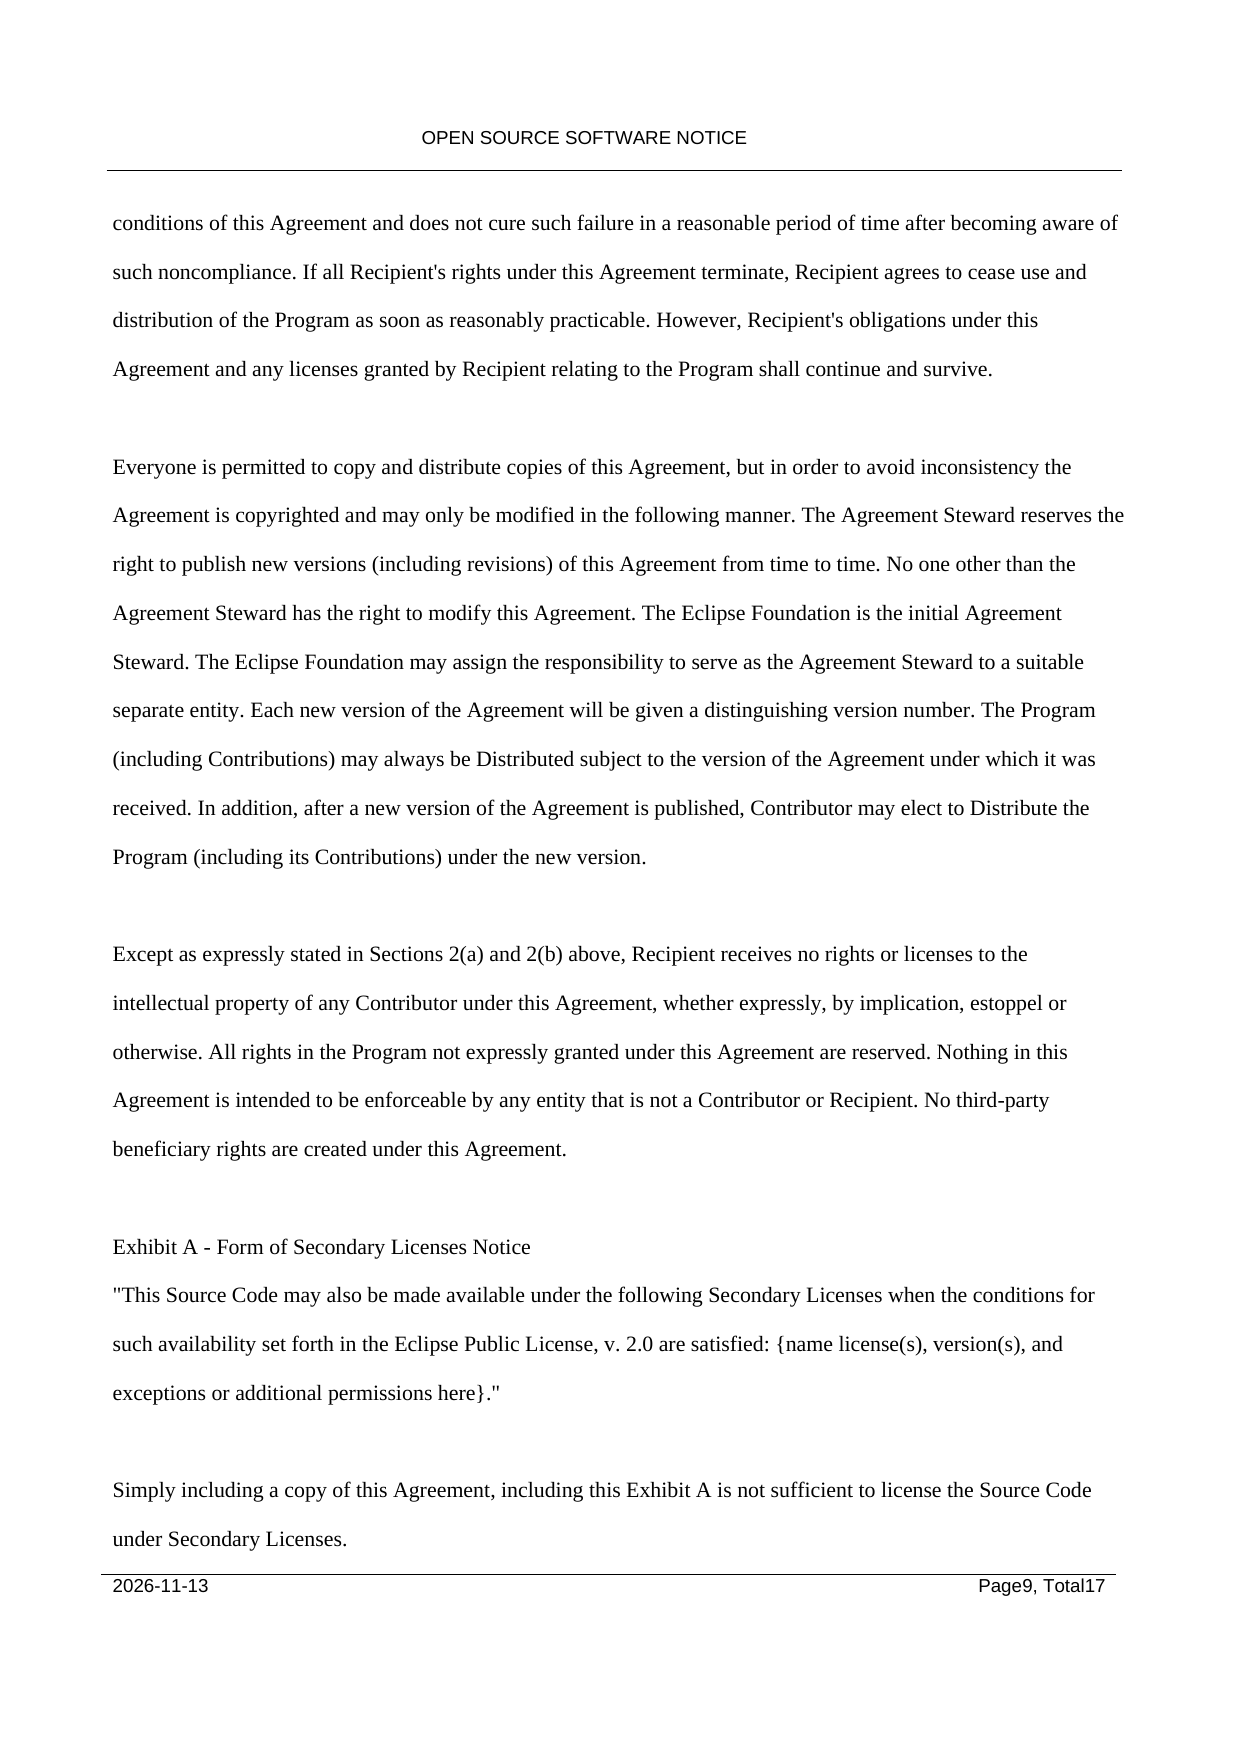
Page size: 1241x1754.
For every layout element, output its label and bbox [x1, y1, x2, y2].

text [112, 206, 1128, 1555]
